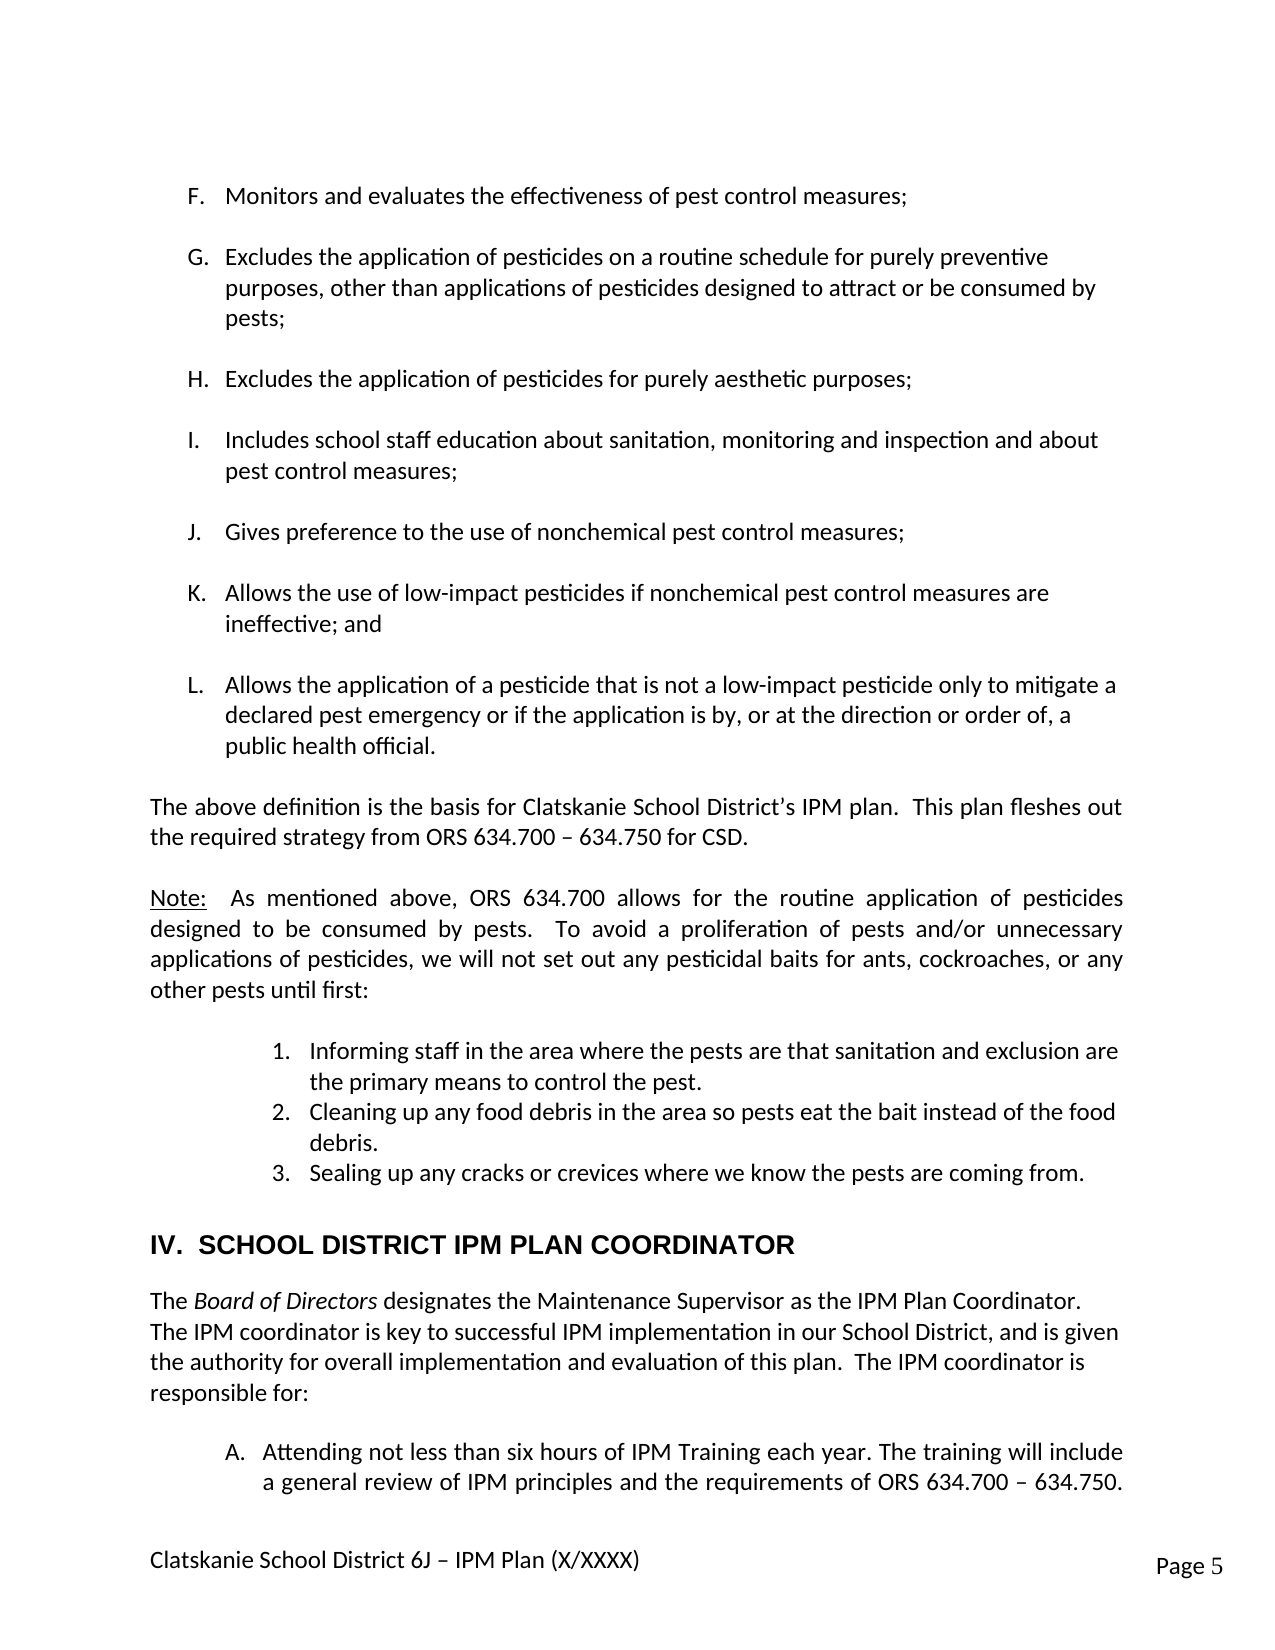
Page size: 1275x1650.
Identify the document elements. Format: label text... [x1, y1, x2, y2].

list Monitors and evaluates the effectiveness of pest control measures; [187, 181, 1125, 211]
list Sealing up any cracks or crevices where we know the pests are coming from. [291, 1157, 1125, 1188]
list Allows the use of low-impact pesticides if nonchemical pest control measures are ineffective; and [187, 577, 1125, 638]
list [225, 1436, 1125, 1497]
subtitle IV. SCHOOL DISTRICT IPM PLAN COORDINATOR [150, 1229, 1125, 1260]
list Informing staff in the area where the pests are that sanitation and exclusion are the primary means to control the pest. [291, 1035, 1125, 1096]
list Excludes the application of pesticides for purely aesthetic purposes; [187, 364, 1125, 394]
list Cleaning up any food debris in the area so pests eat the bait instead of the food debris. [291, 1096, 1125, 1157]
text Note: As mentioned above, ORS 634.700 allows for the routine application of pesticides designed to be consumed by pests. To avoid a proliferation of pests and/or unnecessary applications of pesticides, we will not set out any pesticidal baits for ants, cockroaches, or any other pests until first: [150, 882, 1125, 1004]
list Includes school staff education about sanitation, monitoring and inspection and about pest control measures; [187, 425, 1125, 486]
text The Board of Directors designates the Maintenance Supervisor as the IPM Plan Coordinator. The IPM coordinator is key to successful IPM implementation in our School District, and is given the authority for overall implementation and evaluation of this plan. The IPM coordinator is responsible for: [150, 1285, 1125, 1407]
text The above definition is the basis for Clatskanie School District’s IPM plan. This plan fleshes out the required strategy from ORS 634.700 – 634.750 for CSD. [150, 791, 1125, 852]
list Allows the application of a pesticide that is not a low-impact pesticide only to mitigate a declared pest emergency or if the application is by, or at the direction or order of, a public health official. [187, 669, 1125, 760]
list Gives preference to the use of nonchemical pest control measures; [187, 516, 1125, 547]
list Excludes the application of pesticides on a routine schedule for purely preventive purposes, other than applications of pesticides designed to attract or be consumed by pests; [187, 242, 1125, 333]
